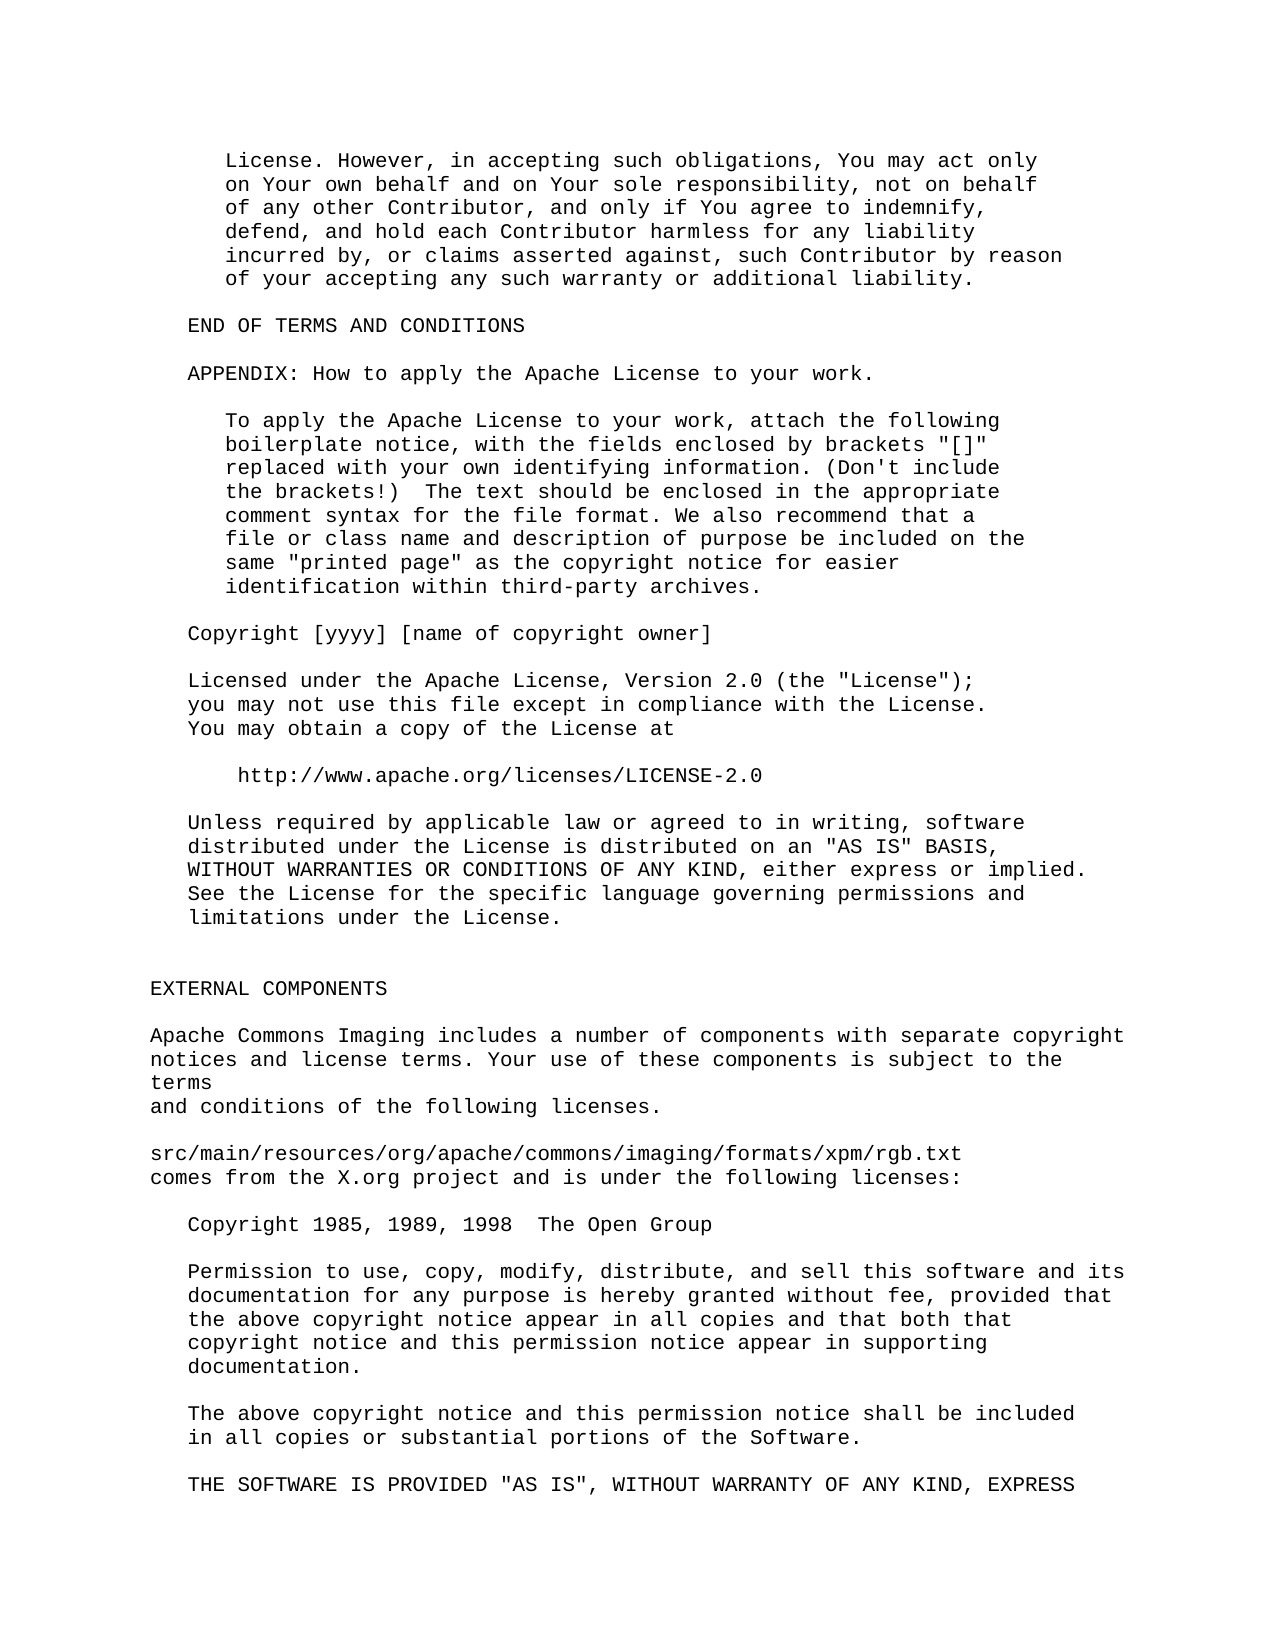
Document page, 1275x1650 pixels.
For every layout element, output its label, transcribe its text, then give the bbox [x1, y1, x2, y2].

text identification within third-party archives. [150, 576, 1125, 599]
text replaced with your own identifying information. (Don't include [150, 457, 1125, 481]
text of your accepting any such warranty or additional liability. [150, 268, 1125, 292]
text incurred by, or claims asserted against, such Contributor by reason [150, 244, 1125, 268]
text Licensed under the Apache License, Version 2.0 (the "License"); [150, 670, 1125, 694]
text See the License for the specific language governing permissions and [150, 883, 1125, 907]
text Copyright 1985, 1989, 1998 The Open Group [150, 1214, 1125, 1238]
text WITHOUT WARRANTIES OR CONDITIONS OF ANY KIND, either express or implied. [150, 859, 1125, 883]
text same "printed page" as the copyright notice for easier [150, 552, 1125, 576]
text documentation. [150, 1356, 1125, 1379]
text Permission to use, copy, modify, distribute, and sell this software and its [150, 1261, 1125, 1285]
text and conditions of the following licenses. [150, 1096, 1125, 1119]
text http://www.apache.org/licenses/LICENSE-2.0 [150, 765, 1125, 788]
text comment syntax for the file format. We also recommend that a [150, 505, 1125, 528]
text the above copyright notice appear in all copies and that both that [150, 1309, 1125, 1332]
text You may obtain a copy of the License at [150, 717, 1125, 741]
text END OF TERMS AND CONDITIONS [150, 316, 1125, 339]
text in all copies or substantial portions of the Software. [150, 1427, 1125, 1451]
text the brackets!) The text should be enclosed in the appropriate [150, 481, 1125, 505]
text Copyright [yyyy] [name of copyright owner] [150, 623, 1125, 647]
text comes from the X.org project and is under the following licenses: [150, 1167, 1125, 1190]
text src/main/resources/org/apache/commons/imaging/formats/xpm/rgb.txt [150, 1143, 1125, 1167]
text THE SOFTWARE IS PROVIDED "AS IS", WITHOUT WARRANTY OF ANY KIND, EXPRESS [150, 1474, 1125, 1498]
text documentation for any purpose is hereby granted without fee, provided that [150, 1285, 1125, 1309]
text Apache Commons Imaging includes a number of components with separate copyright [150, 1025, 1125, 1048]
text distributed under the License is distributed on an "AS IS" BASIS, [150, 836, 1125, 859]
text EXTERNAL COMPONENTS [150, 978, 1125, 1001]
text boilerplate notice, with the fields enclosed by brackets "[]" [150, 434, 1125, 457]
text copyright notice and this permission notice appear in supporting [150, 1332, 1125, 1356]
text Unless required by applicable law or agreed to in writing, software [150, 812, 1125, 836]
text defend, and hold each Contributor harmless for any liability [150, 221, 1125, 244]
text APPENDIX: How to apply the Apache License to your work. [150, 363, 1125, 386]
text file or class name and description of purpose be included on the [150, 528, 1125, 552]
text of any other Contributor, and only if You agree to indemnify, [150, 197, 1125, 221]
text limitations under the License. [150, 907, 1125, 930]
text you may not use this file except in compliance with the License. [150, 694, 1125, 717]
text notices and license terms. Your use of these components is subject to the terms [150, 1048, 1125, 1096]
text License. However, in accepting such obligations, You may act only [150, 150, 1125, 174]
text The above copyright notice and this permission notice shall be included [150, 1403, 1125, 1427]
text To apply the Apache License to your work, attach the following [150, 410, 1125, 434]
text on Your own behalf and on Your sole responsibility, not on behalf [150, 174, 1125, 197]
